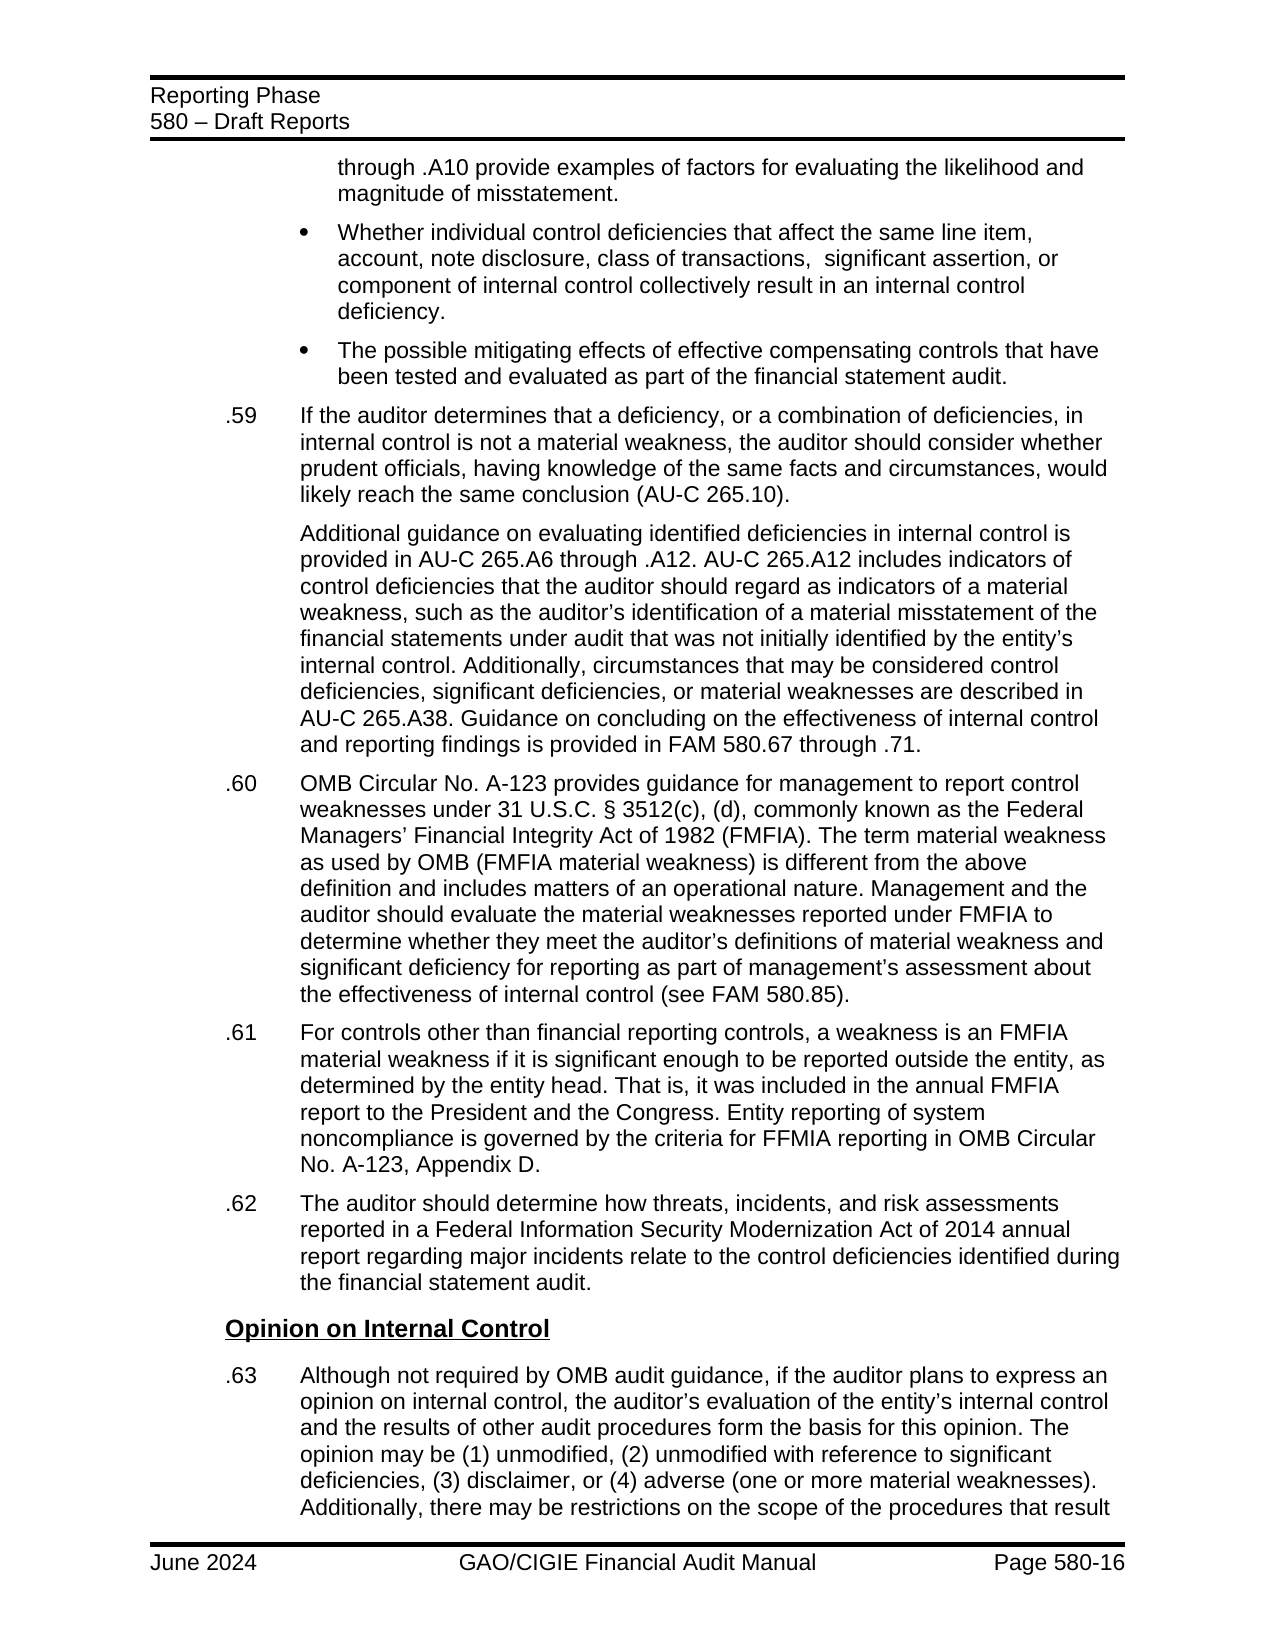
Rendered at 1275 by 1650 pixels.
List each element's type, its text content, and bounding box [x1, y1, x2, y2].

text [225, 1362, 1125, 1520]
text For controls other than financial reporting controls, a weakness is an FMFIA material weakness if it is significant enough to be reported outside the entity, as determined by the entity head. That is, it was included in the annual FMFIA report to the President and the Congress. Entity reporting of system noncompliance is governed by the criteria for FFMIA reporting in OMB Circular No. A-123, Appendix D. [225, 1019, 1125, 1177]
subtitle Opinion on Internal Control [225, 1314, 1125, 1343]
text Whether individual control deficiencies that affect the same line item, account, note disclosure, class of transactions, significant assertion, or component of internal control collectively result in an internal control deficiency. [300, 219, 1125, 324]
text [300, 154, 1125, 206]
text The possible mitigating effects of effective compensating controls that have been tested and evaluated as part of the financial statement audit. [300, 337, 1125, 389]
text If the auditor determines that a deficiency, or a combination of deficiencies, in internal control is not a material weakness, the auditor should consider whether prudent officials, having knowledge of the same facts and circumstances, would likely reach the same conclusion (AU-C 265.10). [225, 402, 1125, 507]
text The auditor should determine how threats, incidents, and risk assessments reported in a Federal Information Security Modernization Act of 2014 annual report regarding major incidents relate to the control deficiencies identified during the financial statement audit. [225, 1190, 1125, 1295]
text Additional guidance on evaluating identified deficiencies in internal control is provided in AU-C 265.A6 through .A12. AU-C 265.A12 includes indicators of control deficiencies that the auditor should regard as indicators of a material weakness, such as the auditor’s identification of a material misstatement of the financial statements under audit that was not initially identified by the entity’s internal control. Additionally, circumstances that may be considered control deficiencies, significant deficiencies, or material weaknesses are described in AU-C 265.A38. Guidance on concluding on the effectiveness of internal control and reporting findings is provided in FAM 580.67 through .71. [300, 520, 1125, 757]
text OMB Circular No. A-123 provides guidance for management to report control weaknesses under 31 U.S.C. § 3512(c), (d), commonly known as the Federal Managers’ Financial Integrity Act of 1982 (FMFIA). The term material weakness as used by OMB (FMFIA material weakness) is different from the above definition and includes matters of an operational nature. Management and the auditor should evaluate the material weaknesses reported under FMFIA to determine whether they meet the auditor’s definitions of material weakness and significant deficiency for reporting as part of management’s assessment about the effectiveness of internal control (see FAM 580.85). [225, 770, 1125, 1007]
